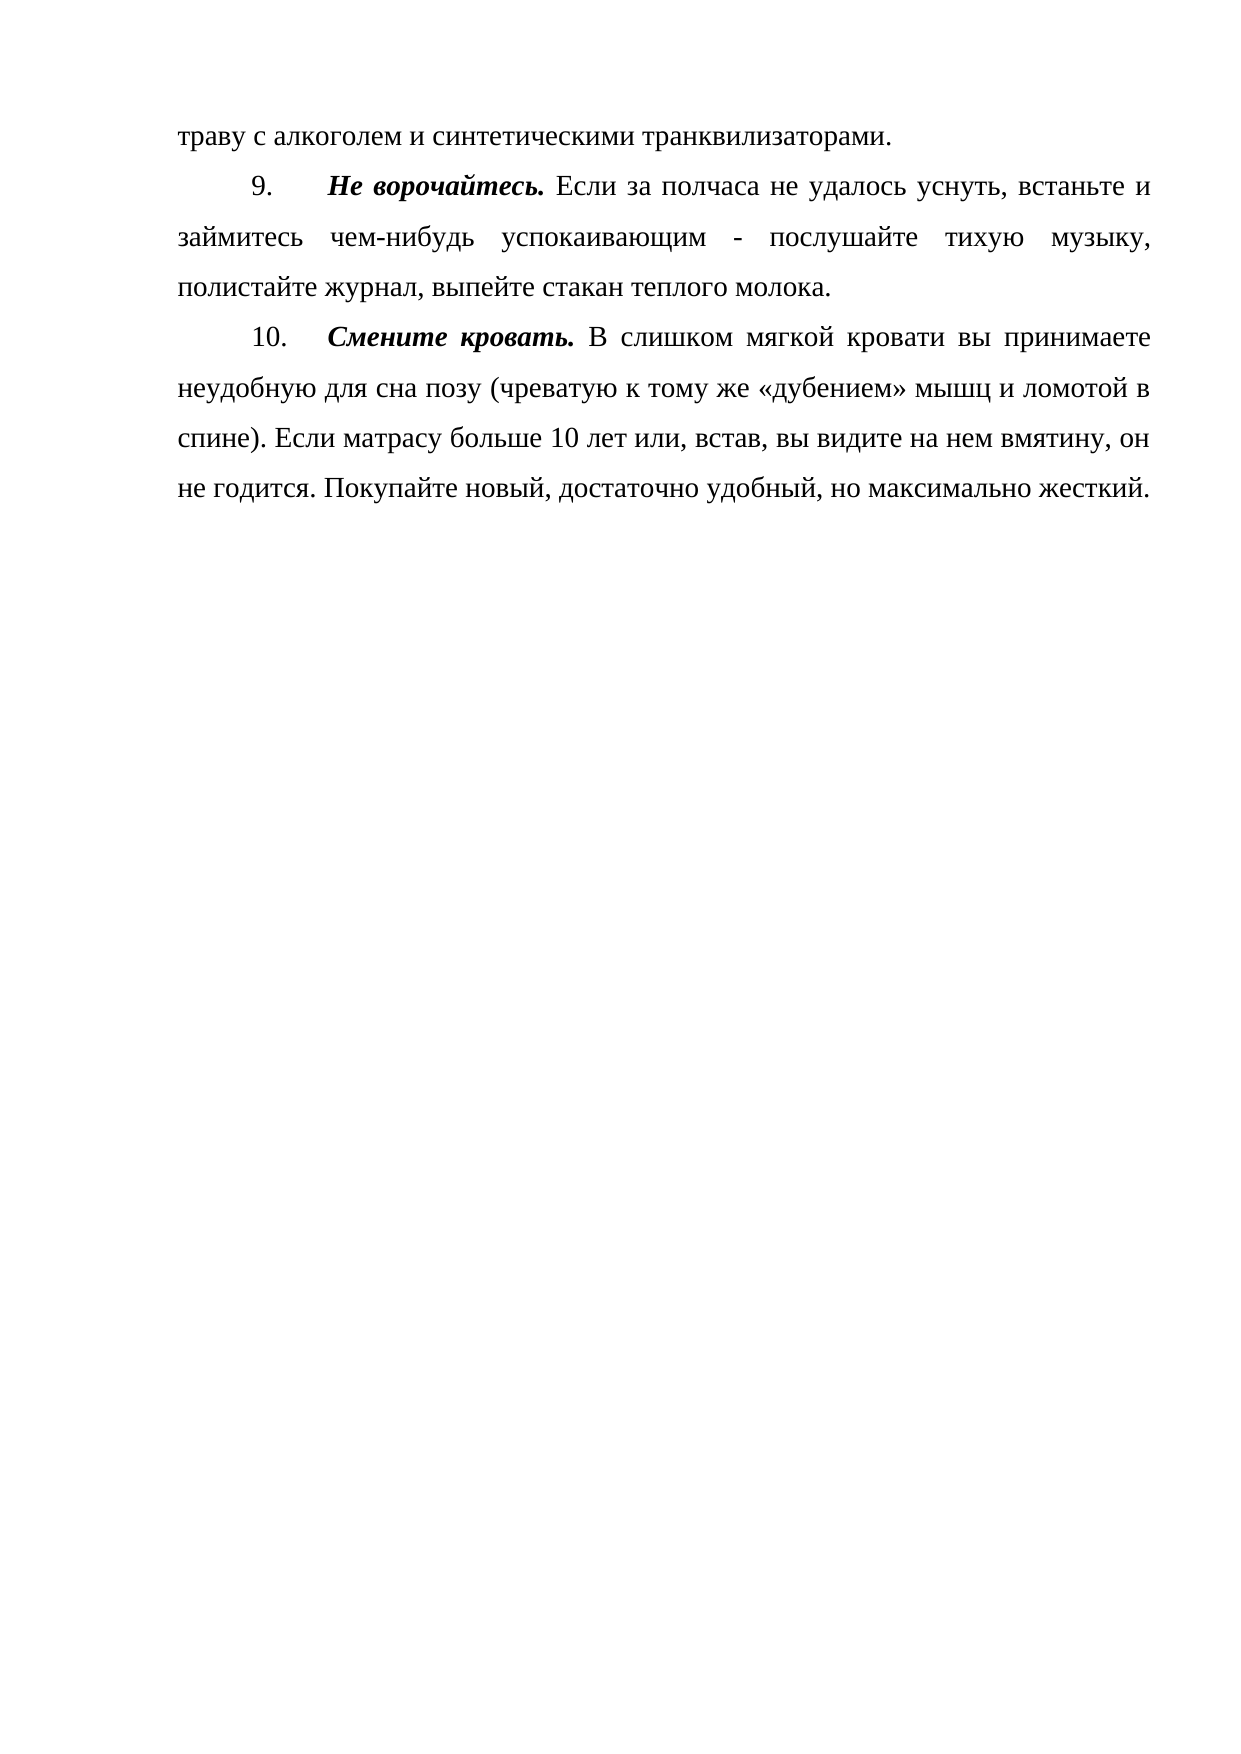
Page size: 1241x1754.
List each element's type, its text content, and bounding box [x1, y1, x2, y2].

list Смените кровать. В слишком мягкой кровати вы принимаете неудобную для сна позу (чреватую к тому же «дубением» мышц и ломотой в спине). Если матрасу больше 10 лет или, встав, вы видите на нем вмятину, он не годится. Покупайте новый, достаточно удобный, но максимально жесткий. [177, 319, 1152, 504]
list Не ворочайтесь. Если за полчаса не удалось уснуть, встаньте и займитесь чем-нибудь успокаивающим - послушайте тихую музыку, полистайте журнал, выпейте стакан теплого молока. [177, 168, 1152, 303]
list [177, 118, 1152, 152]
